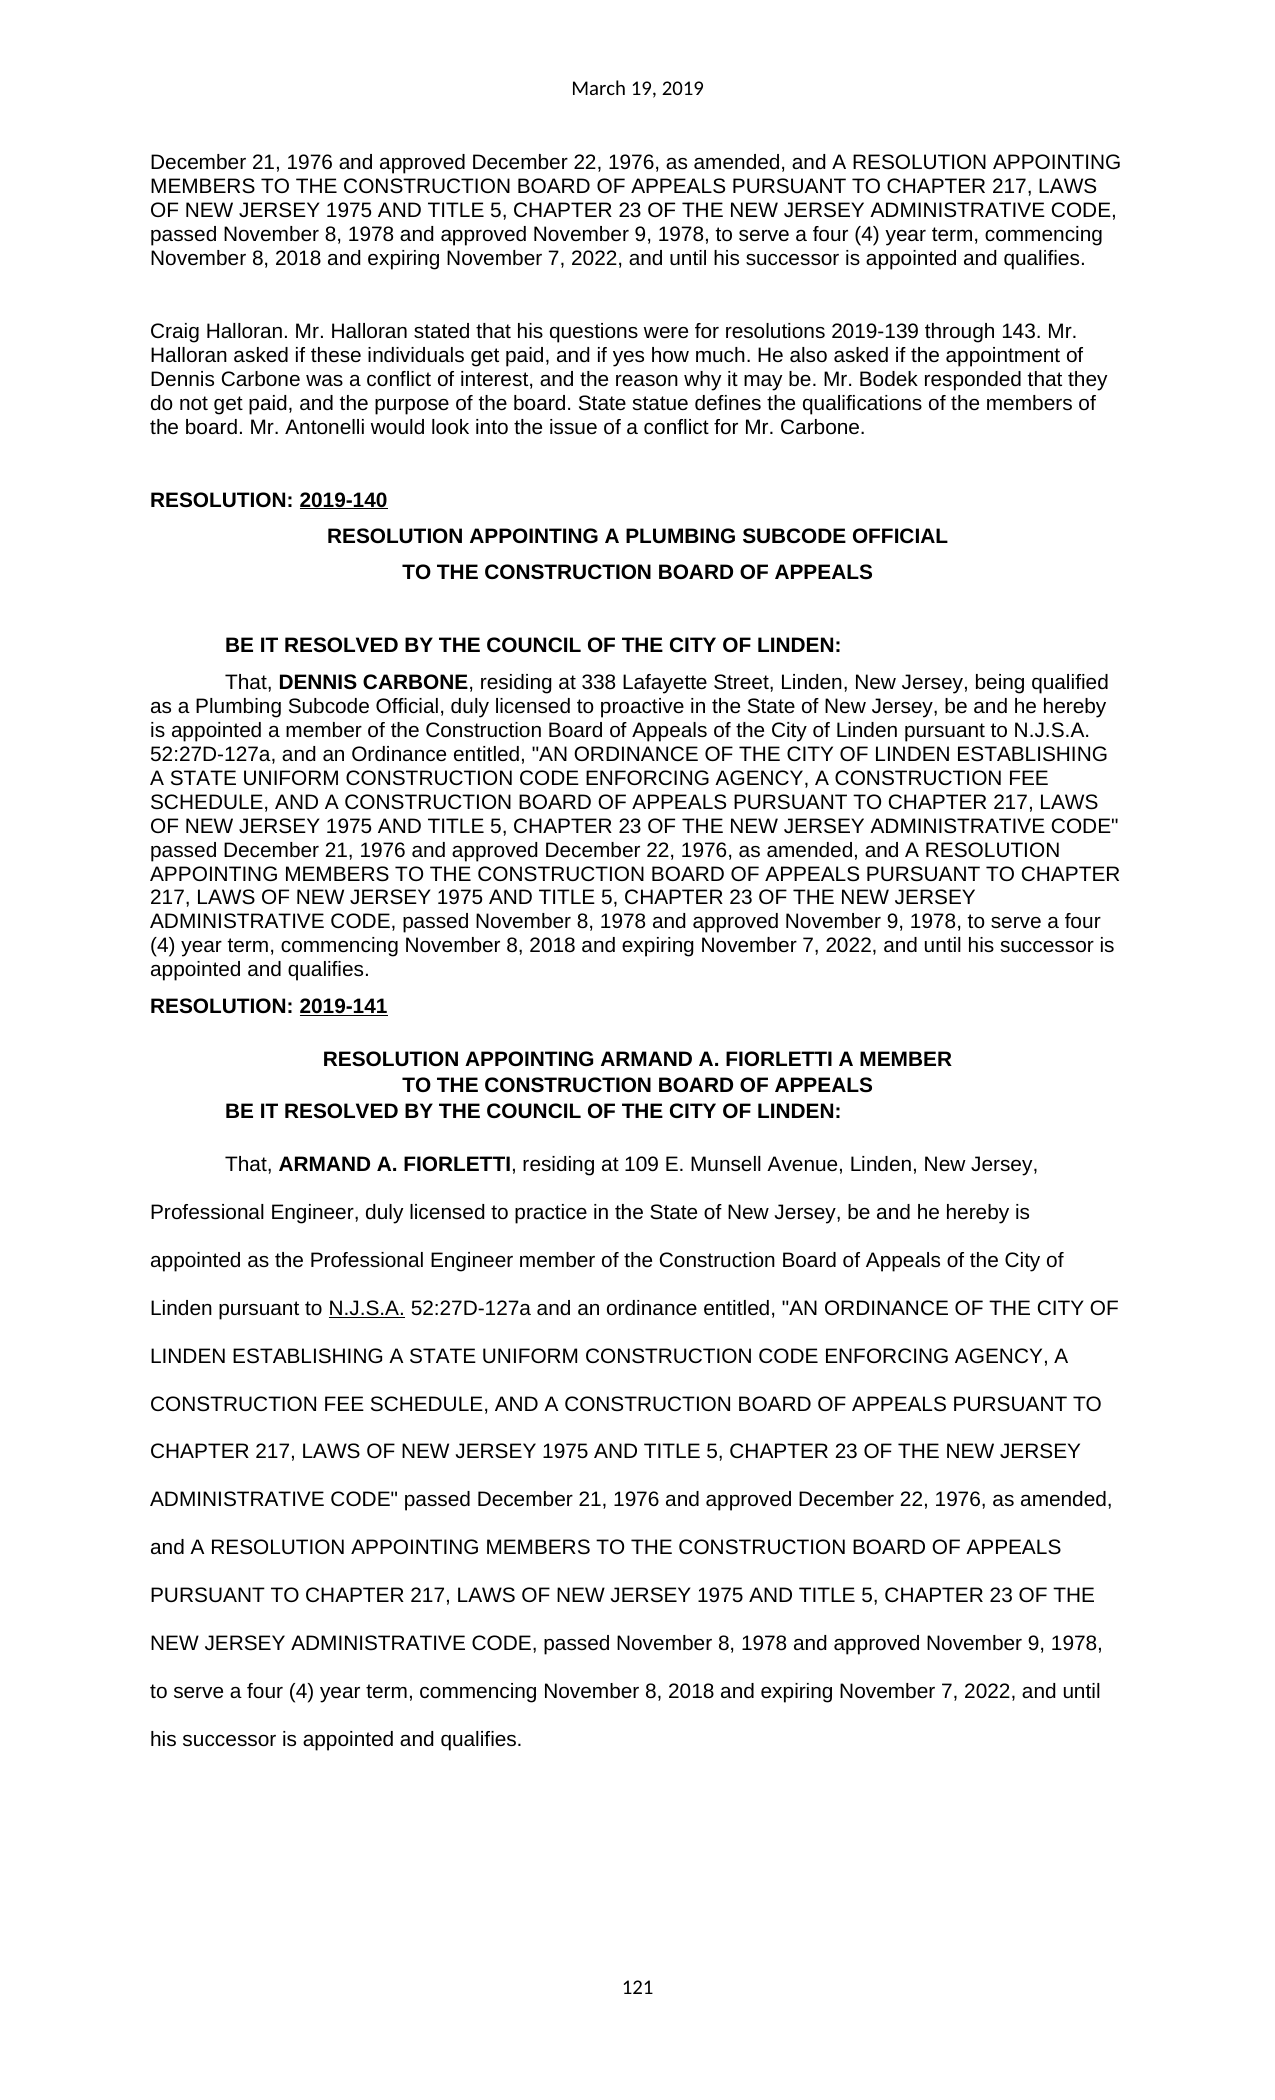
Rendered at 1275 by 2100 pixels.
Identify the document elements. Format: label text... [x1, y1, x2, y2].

text Craig Halloran. Mr. Halloran stated that his questions were for resolutions 2019-139 through 143. Mr. Halloran asked if these individuals get paid, and if yes how much. He also asked if the appointment of Dennis Carbone was a conflict of interest, and the reason why it may be. Mr. Bodek responded that they do not get paid, and the purpose of the board. State statue defines the qualifications of the members of the board. Mr. Antonelli would look into the issue of a conflict for Mr. Carbone. [150, 319, 1125, 438]
text RESOLUTION: 2019-141 [150, 994, 1125, 1018]
text RESOLUTION APPOINTING A PLUMBING SUBCODE OFFICIAL [150, 524, 1125, 548]
text TO THE CONSTRUCTION BOARD OF APPEALS [150, 1073, 1125, 1097]
text RESOLUTION: 2019-140 [150, 487, 1125, 511]
text RESOLUTION APPOINTING ARMAND A. FIORLETTI A MEMBER [150, 1046, 1125, 1070]
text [150, 150, 1125, 270]
text TO THE CONSTRUCTION BOARD OF APPEALS [150, 560, 1125, 584]
text BE IT RESOLVED BY THE COUNCIL OF THE CITY OF LINDEN: [150, 1099, 1125, 1123]
text That, ARMAND A. FIORLETTI, residing at 109 E. Munsell Avenue, Linden, New Jersey, Professional Engineer, duly licensed to practice in the State of New Jersey, be and he hereby is appointed as the Professional Engineer member of the Construction Board of Appeals of the City of Linden pursuant to N.J.S.A. 52:27D-127a and an ordinance entitled, "AN ORDINANCE OF THE CITY OF LINDEN ESTABLISHING A STATE UNIFORM CONSTRUCTION CODE ENFORCING AGENCY, A CONSTRUCTION FEE SCHEDULE, AND A CONSTRUCTION BOARD OF APPEALS PURSUANT TO CHAPTER 217, LAWS OF NEW JERSEY 1975 AND TITLE 5, CHAPTER 23 OF THE NEW JERSEY ADMINISTRATIVE CODE" passed December 21, 1976 and approved December 22, 1976, as amended, and A RESOLUTION APPOINTING MEMBERS TO THE CONSTRUCTION BOARD OF APPEALS PURSUANT TO CHAPTER 217, LAWS OF NEW JERSEY 1975 AND TITLE 5, CHAPTER 23 OF THE NEW JERSEY ADMINISTRATIVE CODE, passed November 8, 1978 and approved November 9, 1978, to serve a four (4) year term, commencing November 8, 2018 and expiring November 7, 2022, and until his successor is appointed and qualifies. [150, 1152, 1125, 1751]
text That, DENNIS CARBONE, residing at 338 Lafayette Street, Linden, New Jersey, being qualified as a Plumbing Subcode Official, duly licensed to proactive in the State of New Jersey, be and he hereby is appointed a member of the Construction Board of Appeals of the City of Linden pursuant to N.J.S.A. 52:27D-127a, and an Ordinance entitled, "AN ORDINANCE OF THE CITY OF LINDEN ESTABLISHING A STATE UNIFORM CONSTRUCTION CODE ENFORCING AGENCY, A CONSTRUCTION FEE SCHEDULE, AND A CONSTRUCTION BOARD OF APPEALS PURSUANT TO CHAPTER 217, LAWS OF NEW JERSEY 1975 AND TITLE 5, CHAPTER 23 OF THE NEW JERSEY ADMINISTRATIVE CODE" passed December 21, 1976 and approved December 22, 1976, as amended, and A RESOLUTION APPOINTING MEMBERS TO THE CONSTRUCTION BOARD OF APPEALS PURSUANT TO CHAPTER 217, LAWS OF NEW JERSEY 1975 AND TITLE 5, CHAPTER 23 OF THE NEW JERSEY ADMINISTRATIVE CODE, passed November 8, 1978 and approved November 9, 1978, to serve a four (4) year term, commencing November 8, 2018 and expiring November 7, 2022, and until his successor is appointed and qualifies. [150, 670, 1125, 981]
text BE IT RESOLVED BY THE COUNCIL OF THE CITY OF LINDEN: [150, 633, 1125, 657]
